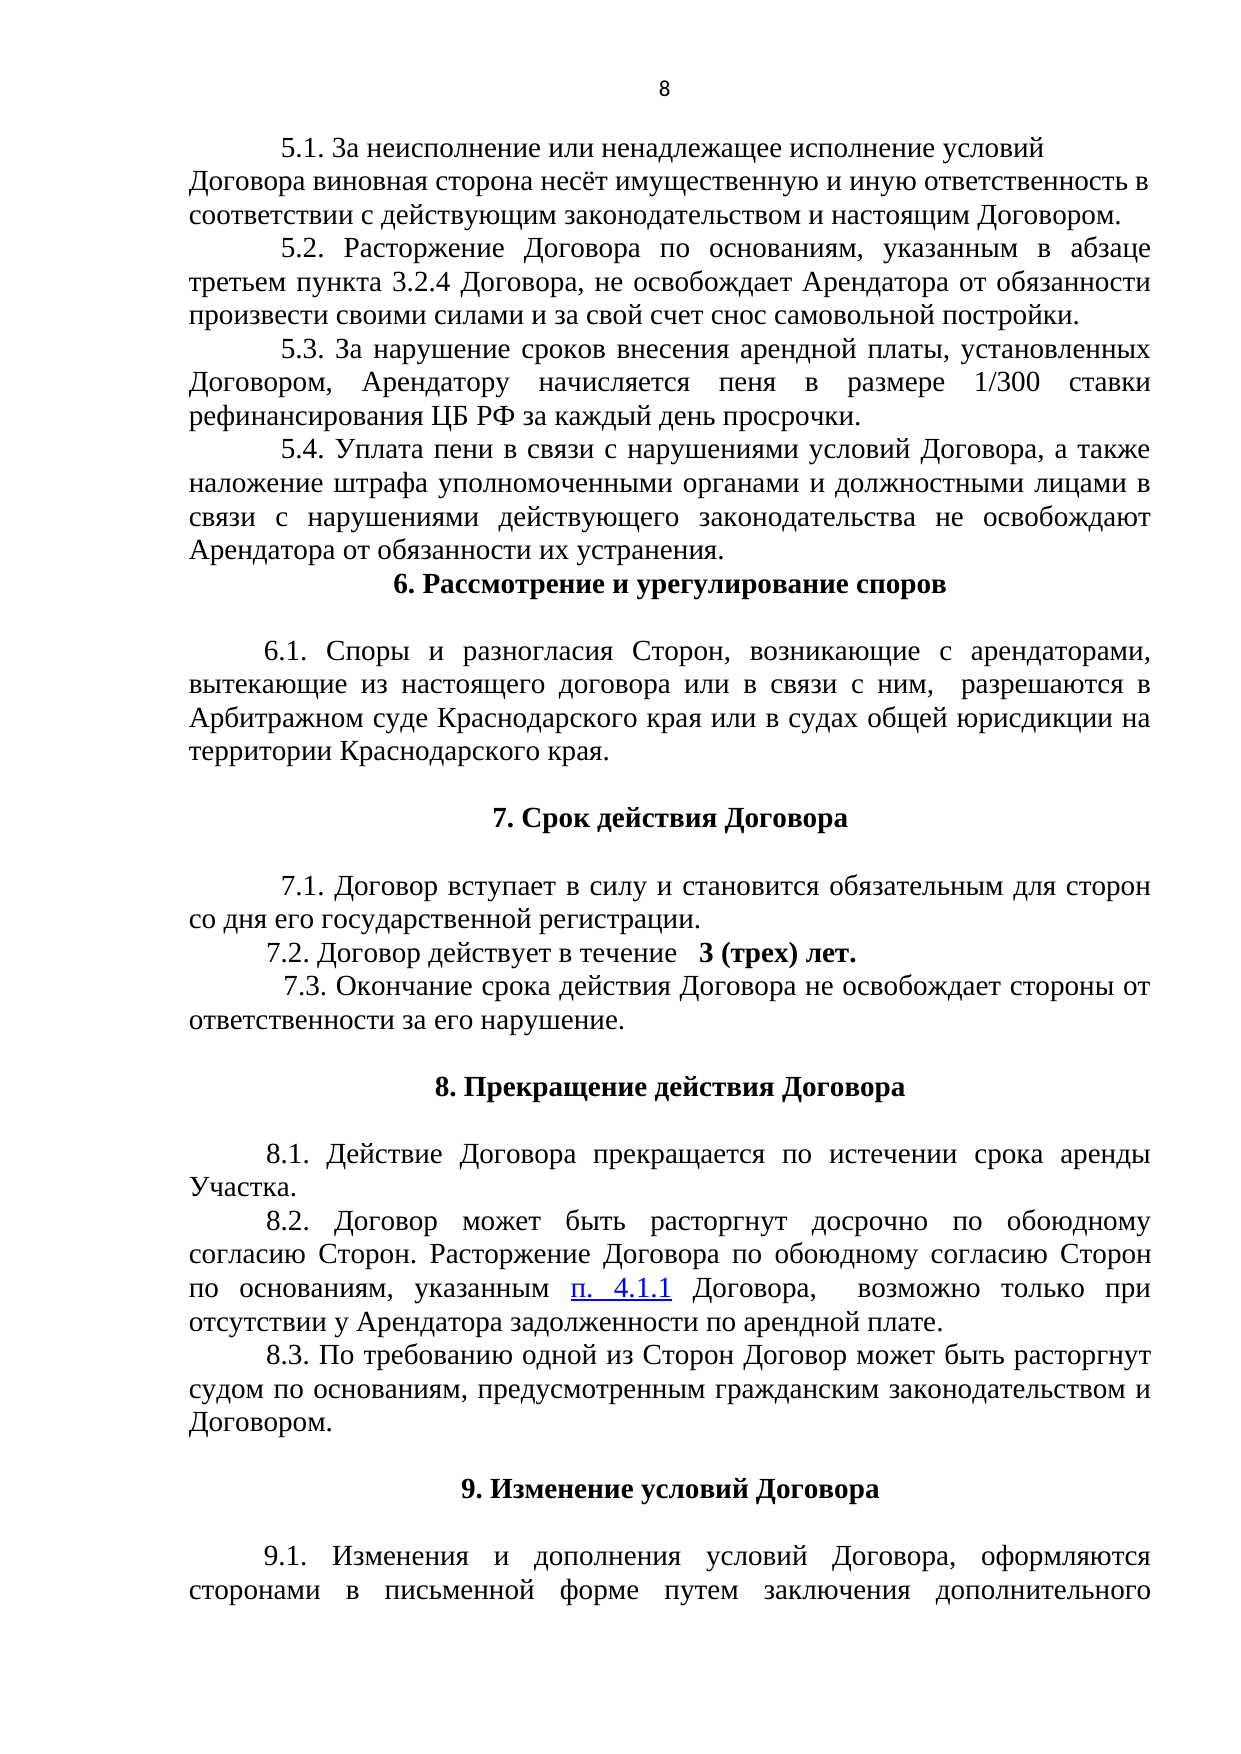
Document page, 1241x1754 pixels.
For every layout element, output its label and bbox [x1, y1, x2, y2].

table_cell [177, 130, 1163, 1606]
